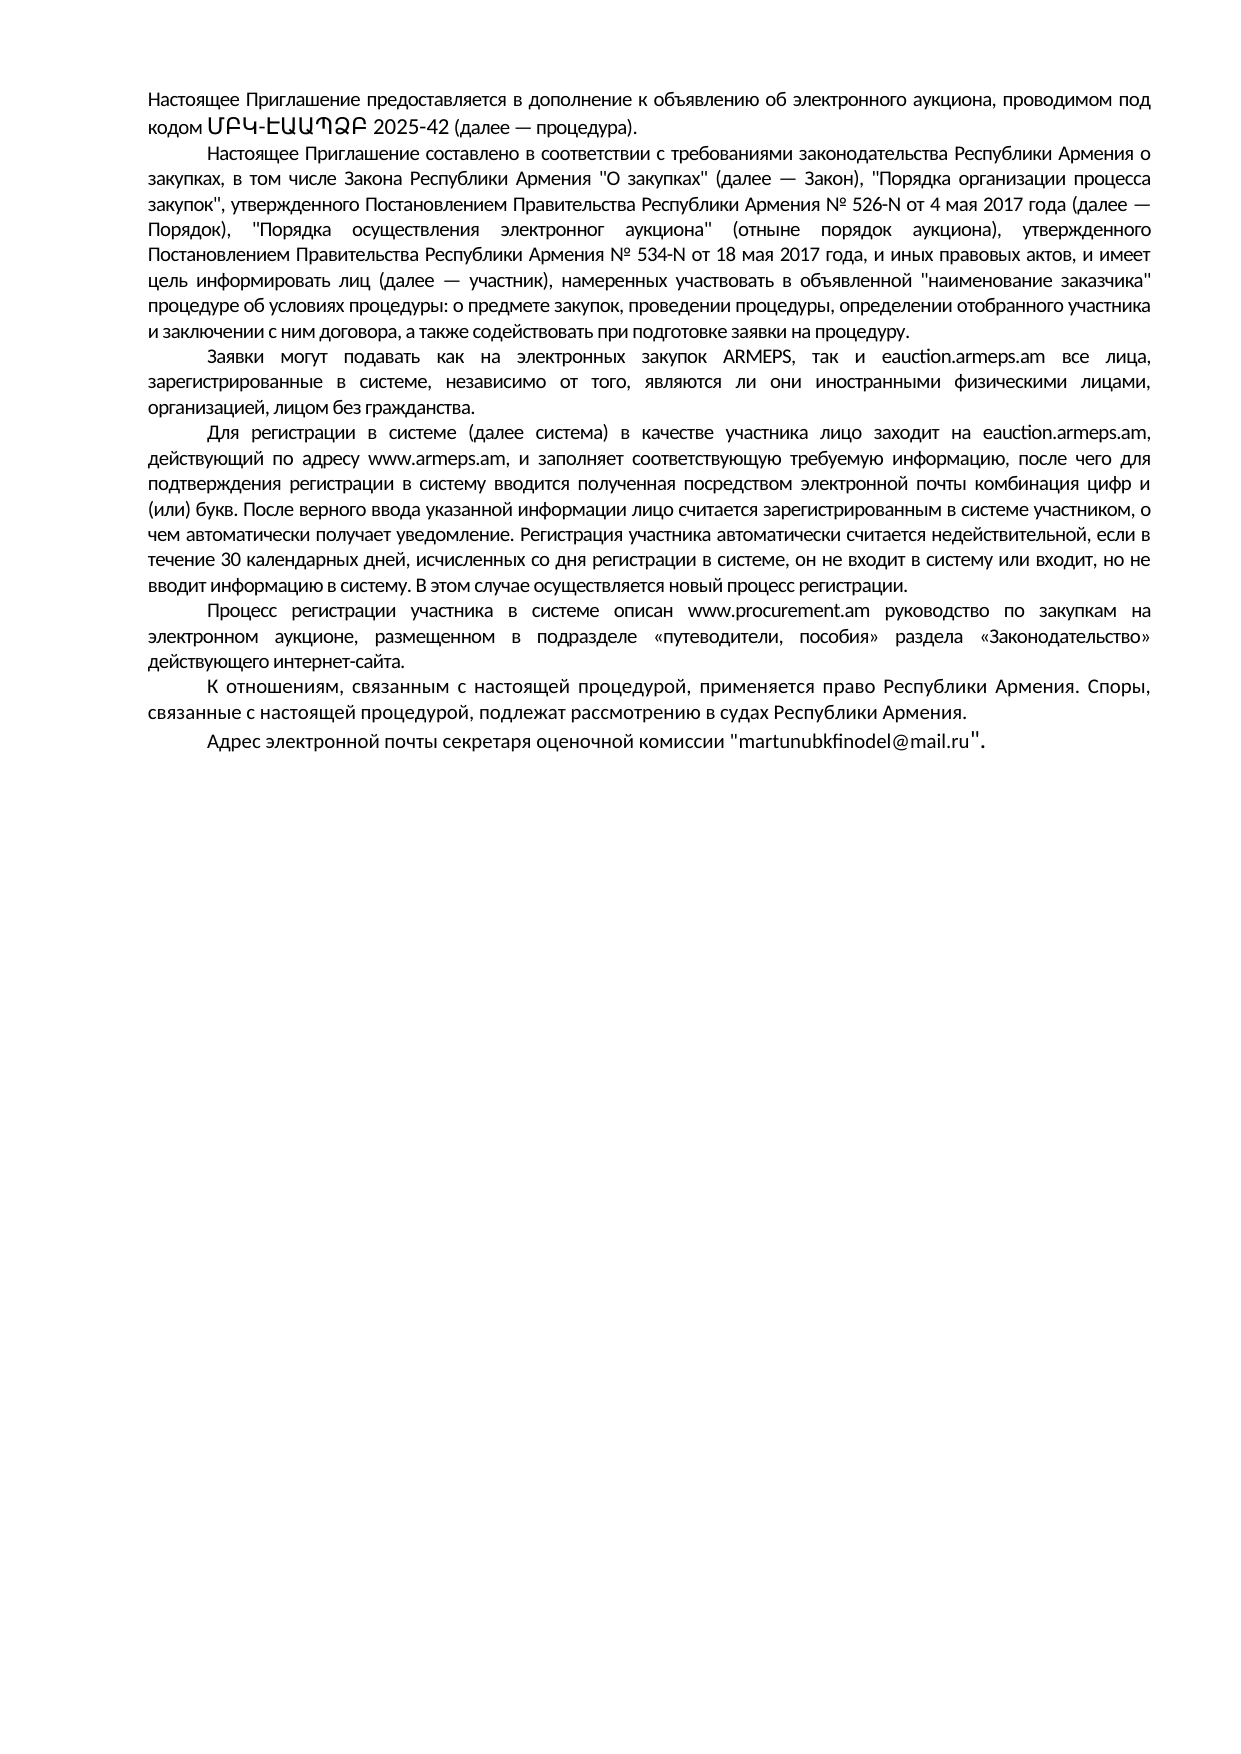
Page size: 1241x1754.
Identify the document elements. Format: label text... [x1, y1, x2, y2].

text Процесс регистрации участника в системе описан www.procurement.am руководство по закупкам на электронном аукционе, размещенном в подразделе «путеводители, пособия» раздела «Законодательство» действующего интернет-сайта. [148, 597, 1152, 674]
text Для регистрации в системе (далее система) в качестве участника лицо заходит на eauction.armeps.am, действующий по адресу www.armeps.am, и заполняет соответствующую требуемую информацию, после чего для подтверждения регистрации в систему вводится полученная посредством электронной почты комбинация цифр и (или) букв. После верного ввода указанной информации лицо считается зарегистрированным в системе участником, о чем автоматически получает уведомление. Регистрация участника автоматически считается недействительной, если в течение 30 календарных дней, исчисленных со дня регистрации в системе, он не входит в систему или входит, но не вводит информацию в систему. В этом случае осуществляется новый процесс регистрации. [148, 419, 1152, 597]
text Адрес электронной почты секретаря оценочной комиссии "martunubkfinodel@mail.ru". [148, 724, 1152, 755]
text Заявки могут подавать как на электронных закупок ARMEPS, так и eauction.armeps.am все лица, зарегистрированные в системе, независимо от того, являются ли они иностранными физическими лицами, организацией, лицом без гражданства. [148, 343, 1152, 419]
text Настоящее Приглашение предоставляется в дополнение к объявлению об электронного аукциона, проводимом под кодом ՄԲԿ-ԷԱԱՊՁԲ 2025-42 (далее — процедура). [148, 86, 1152, 140]
text Настоящее Приглашение составлено в соответствии с требованиями законодательства Республики Армения о закупках, в том числе Закона Республики Армения "О закупках" (далее — Закон), "Порядка организации процесса закупок", утвержденного Постановлением Правительства Республики Армения № 526-N от 4 мая 2017 года (далее — Порядок), "Порядка осуществления электронног аукциона" (отныне порядок аукциона), утвержденного Постановлением Правительства Республики Армения № 534-N от 18 мая 2017 года, и иных правовых актов, и имеет цель информировать лиц (далее — участник), намеренных участвовать в объявленной "наименование заказчика" процедуре об условиях процедуры: о предмете закупок, проведении процедуры, определении отобранного участника и заключении с ним договора, а также содействовать при подготовке заявки на процедуру. [148, 140, 1152, 343]
text К отношениям, связанным с настоящей процедурой, применяется право Республики Армения. Споры, связанные с настоящей процедурой, подлежат рассмотрению в судах Республики Армения. [148, 674, 1152, 724]
